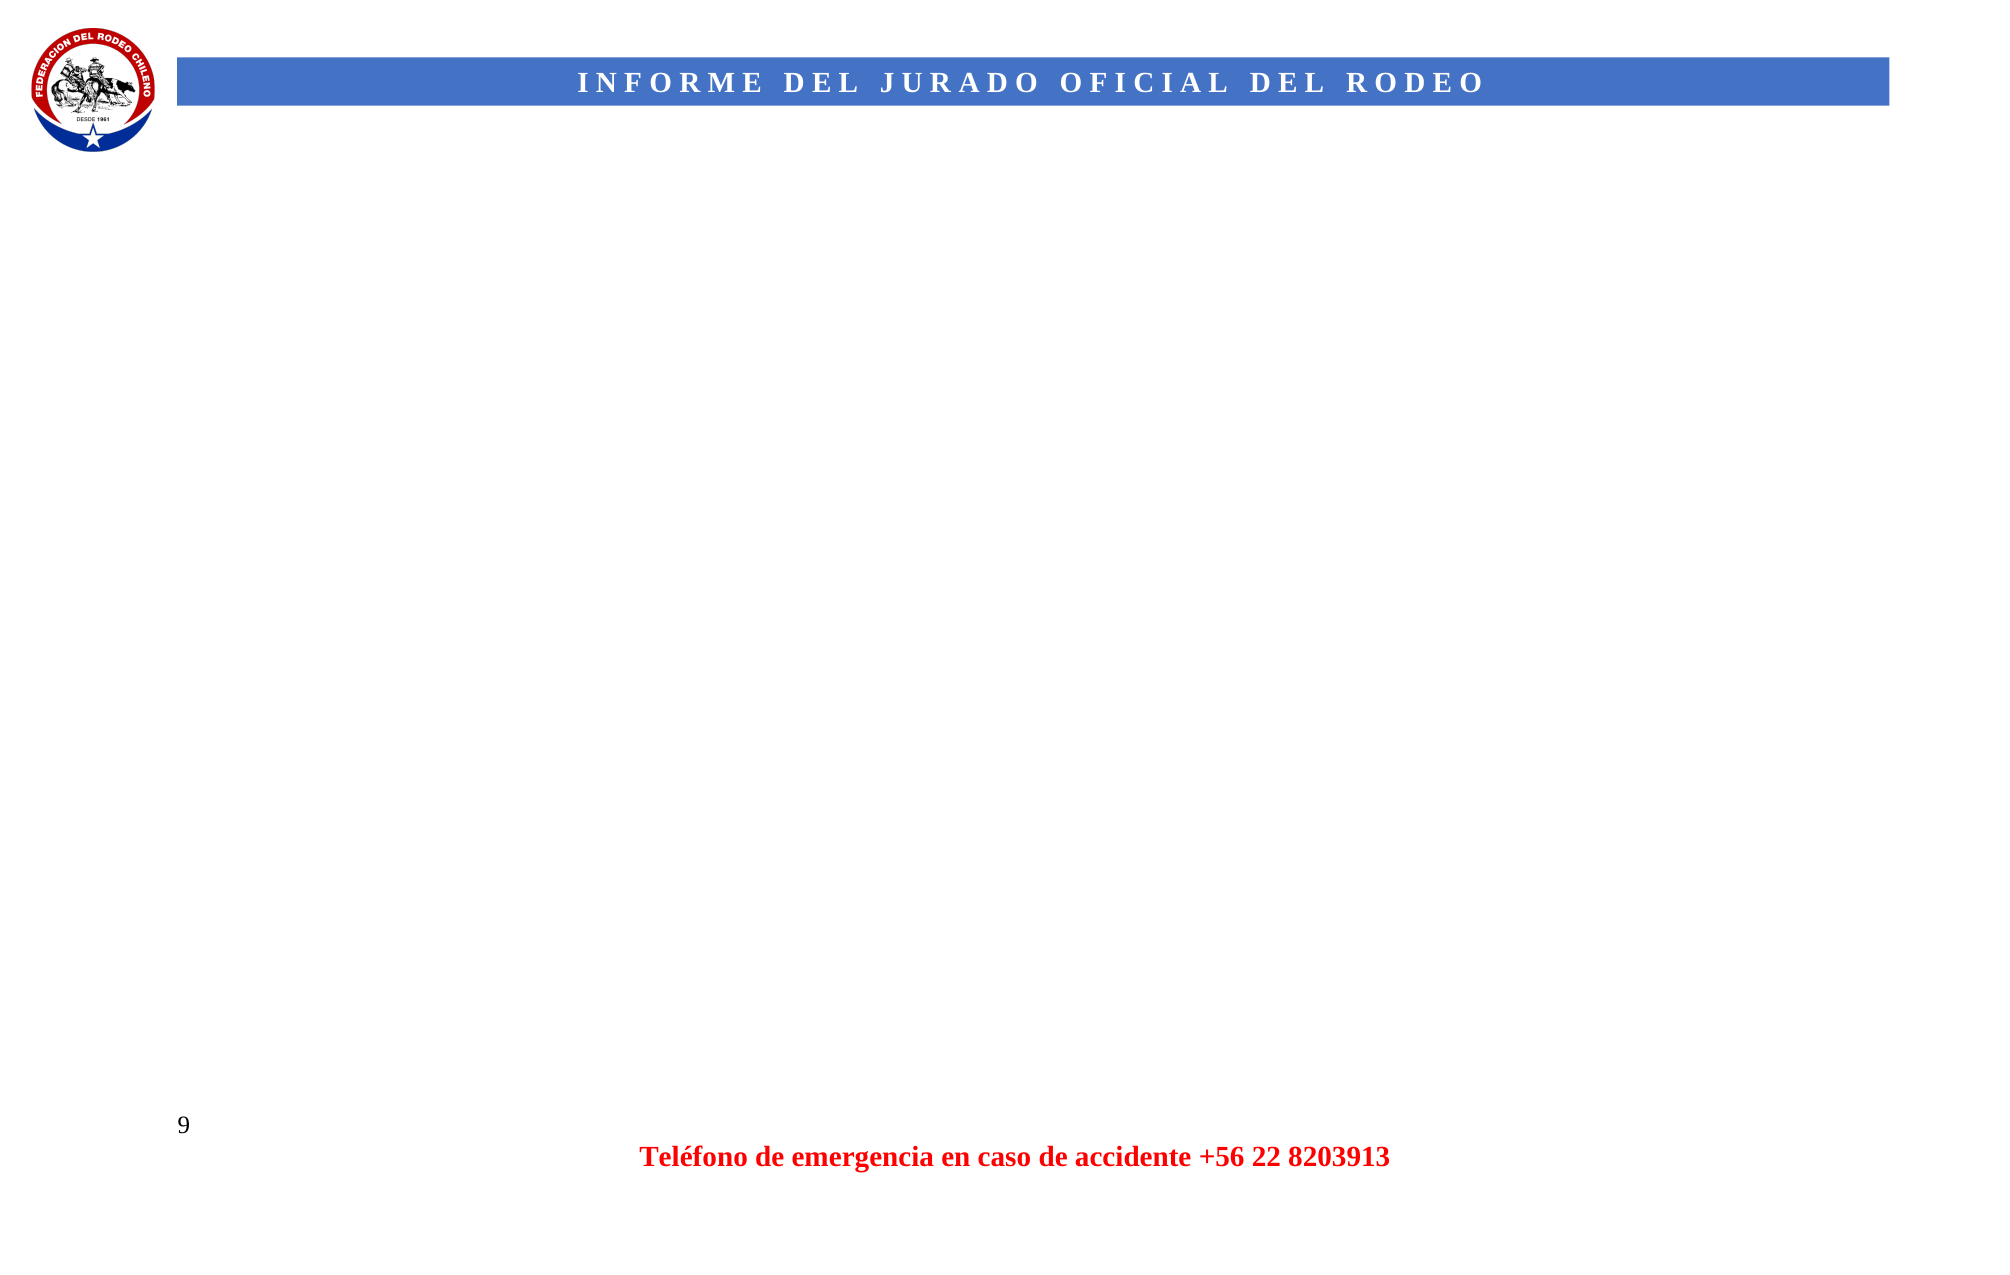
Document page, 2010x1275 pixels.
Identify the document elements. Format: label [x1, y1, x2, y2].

picture [31, 28, 155, 152]
